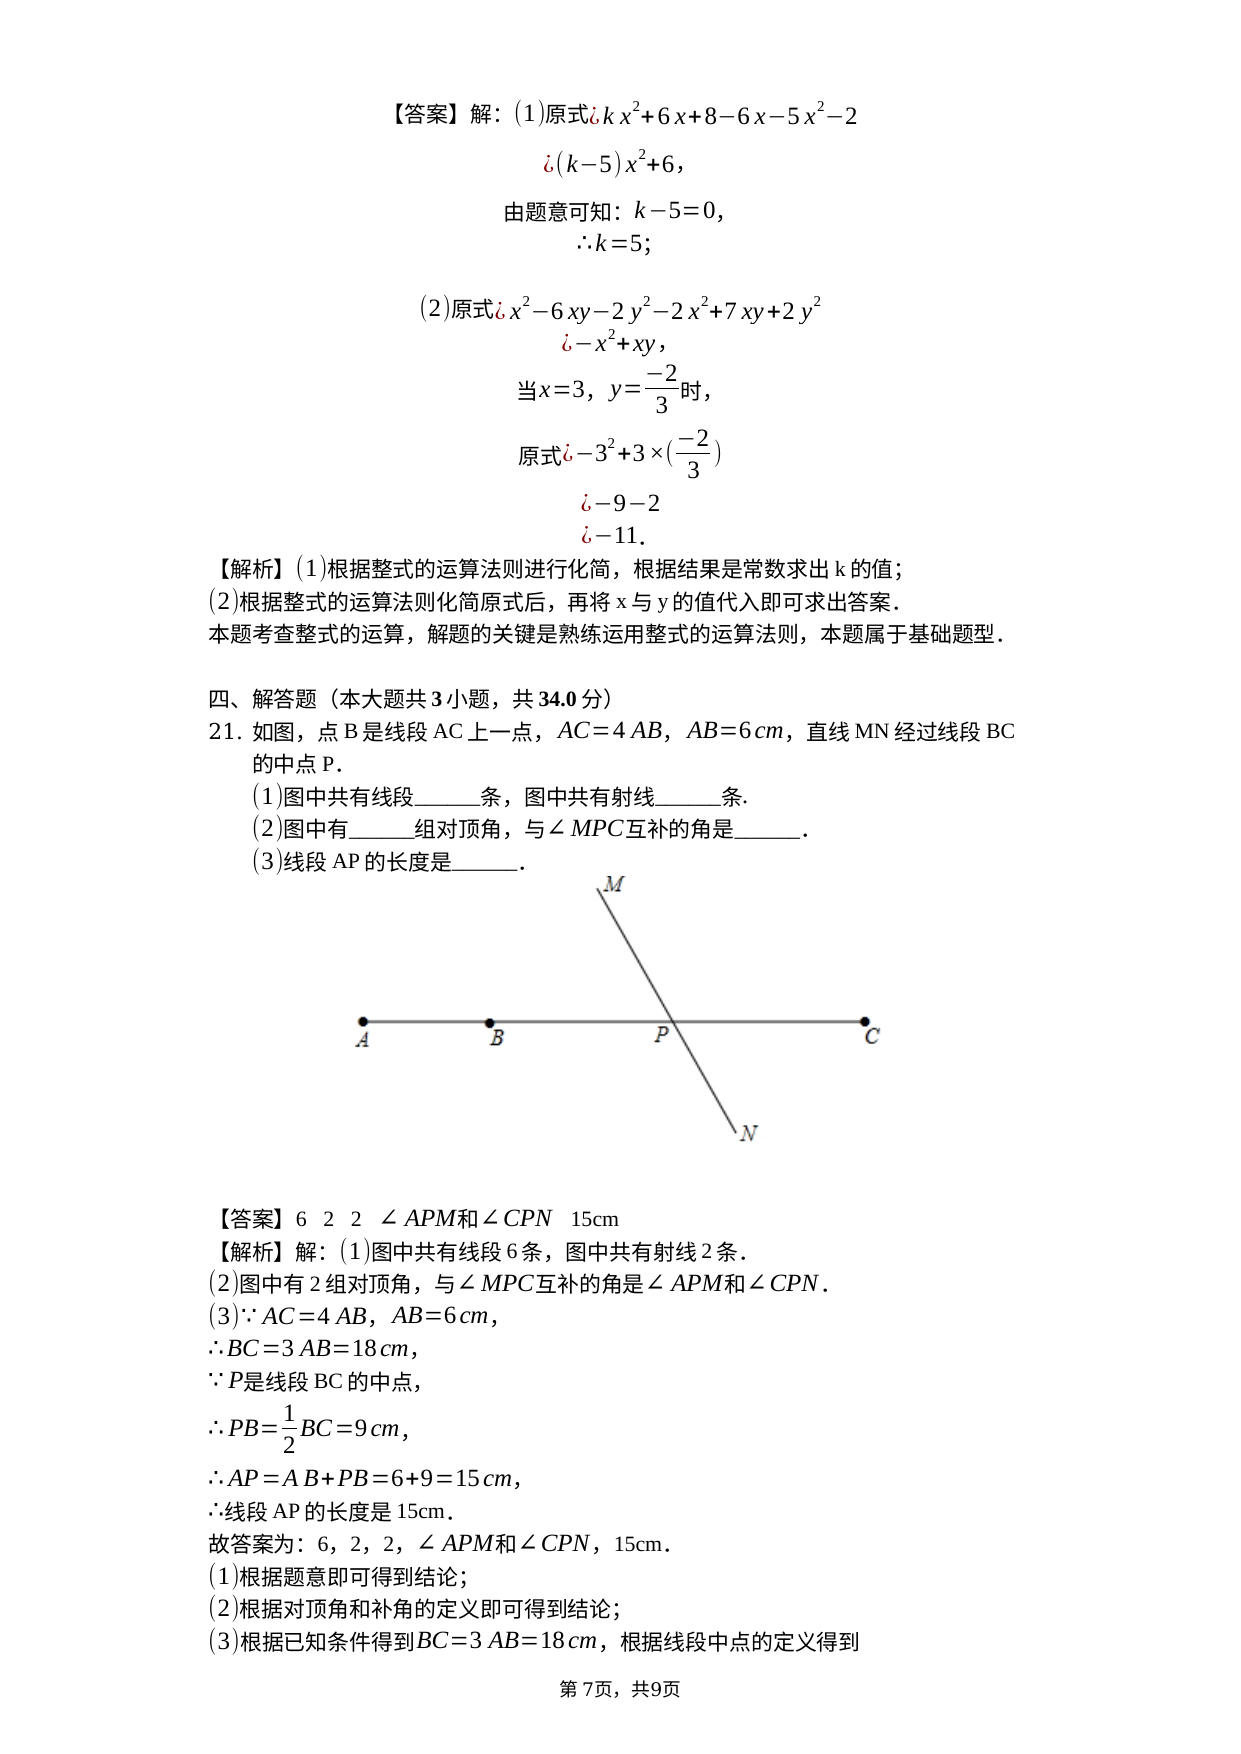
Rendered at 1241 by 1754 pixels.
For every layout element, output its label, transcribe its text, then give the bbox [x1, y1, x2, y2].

text 四、解答题（本大题共3小题，共34.0分） [208, 682, 1032, 714]
list 如图，点B是线段AC上一点，，，直线MN经过线段BC的中点P． 图中共有线段______条，图中共有射线______条 图中有______组对顶角，与互补的角是______． 线段AP的长度是______． [208, 714, 1032, 877]
text 【解析】根据整式的运算法则进行化简，根据结果是常数求出k的值； 根据整式的运算法则化简原式后，再将x与y的值代入即可求出答案． 本题考查整式的运算，解题的关键是熟练运用整式的运算法则，本题属于基础题型． [208, 552, 1032, 682]
picture [355, 876, 885, 1146]
text 【答案】解：原式 ， 由题意可知：， ； 原式 ， 当，时， 原式 ． [208, 97, 1032, 552]
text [208, 1234, 1032, 1657]
text 【答案】6 2 2 和 15cm [208, 1202, 1032, 1234]
